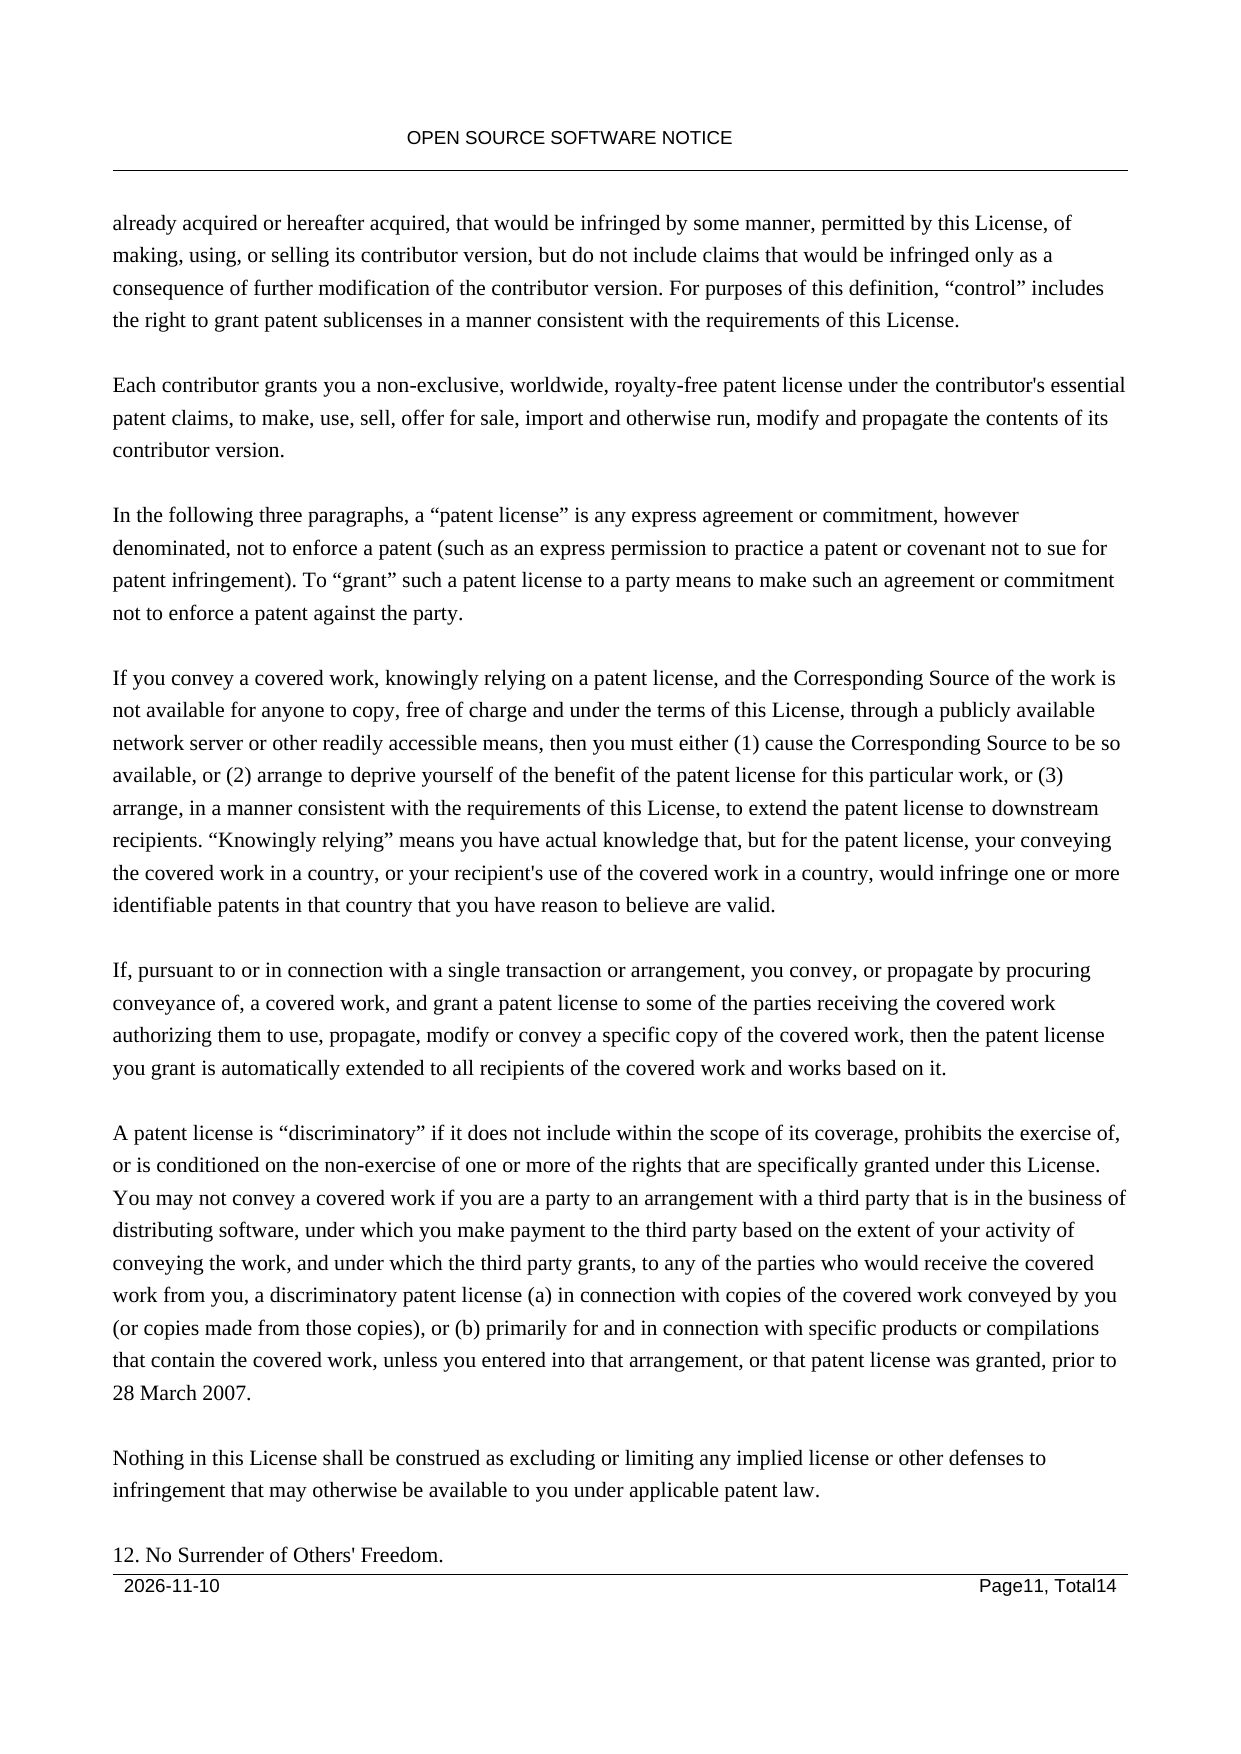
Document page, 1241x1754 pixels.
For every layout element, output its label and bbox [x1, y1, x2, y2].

text [112, 206, 1128, 1571]
